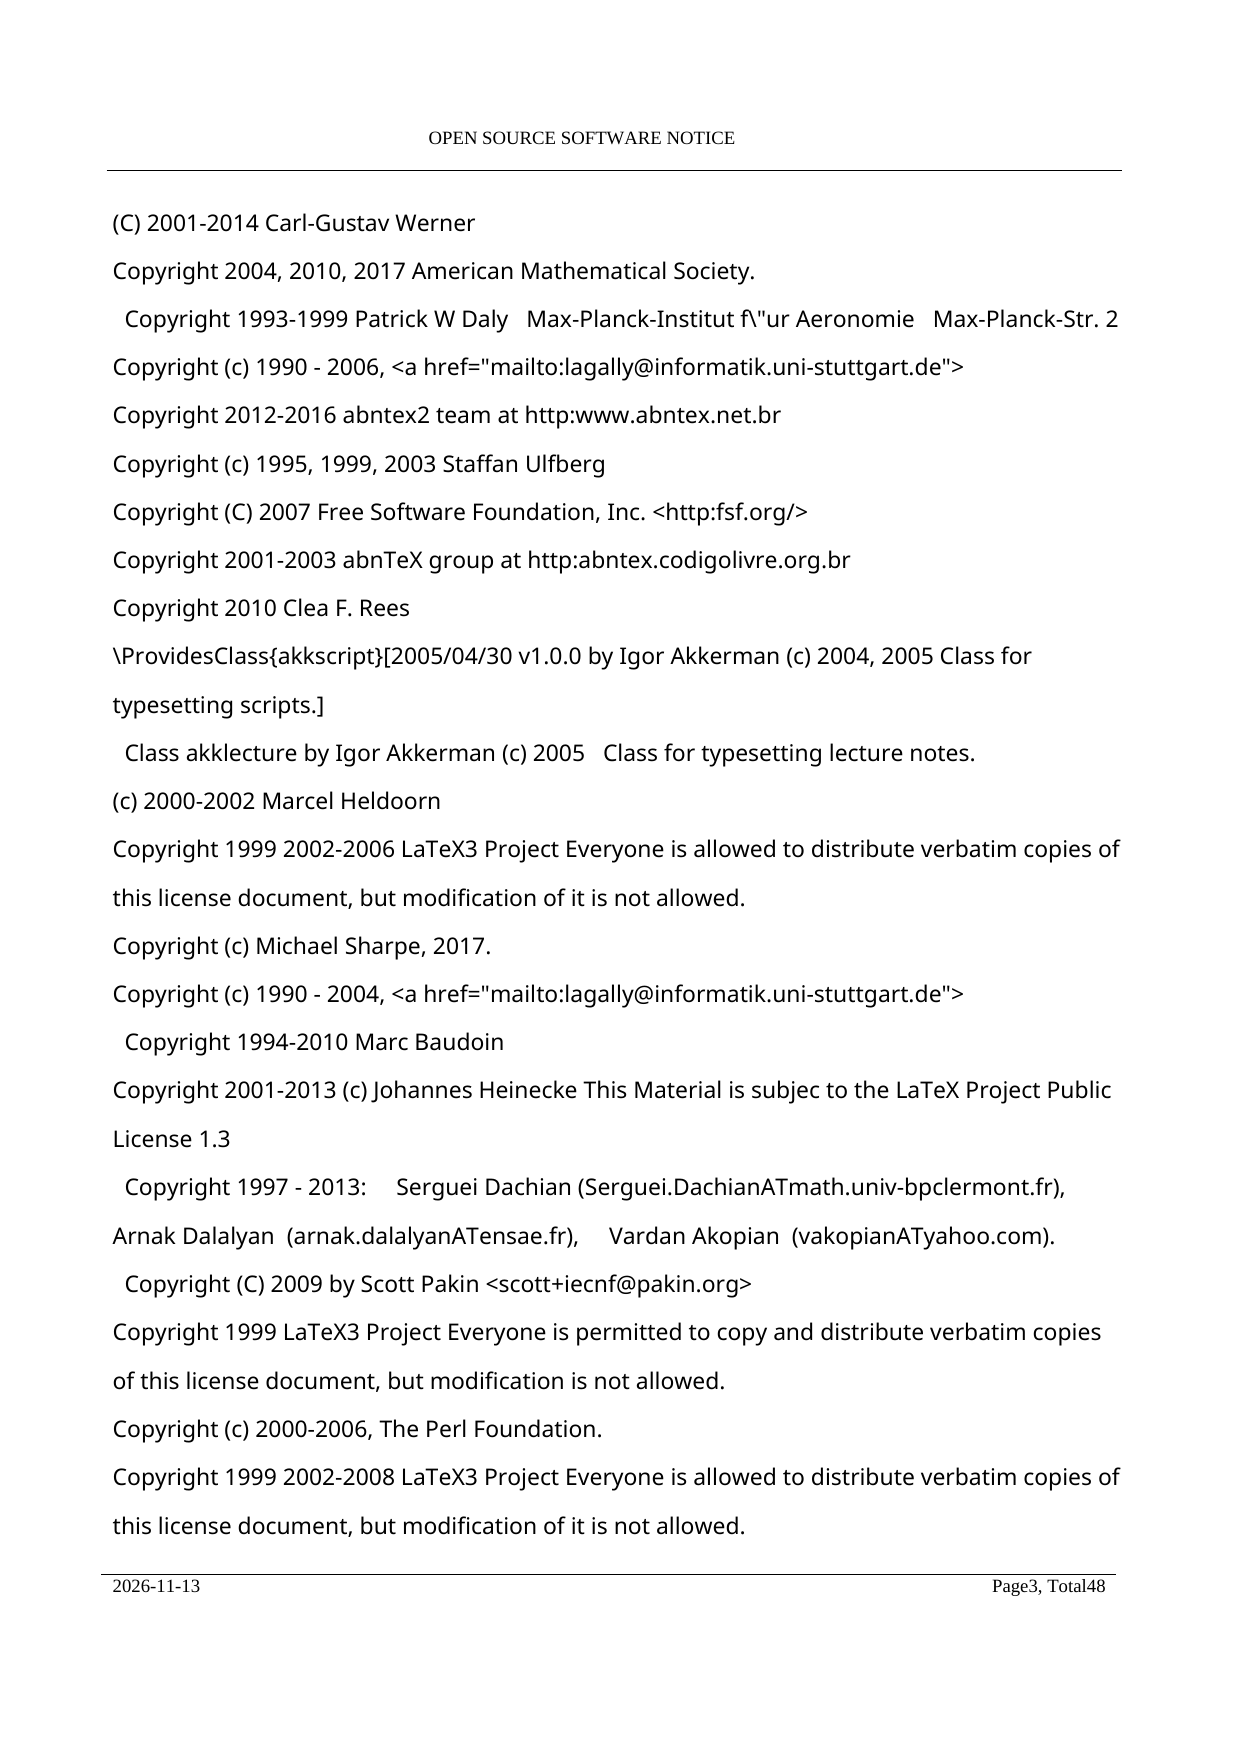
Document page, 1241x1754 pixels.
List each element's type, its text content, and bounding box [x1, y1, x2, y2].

text Copyright 1993-1999 Patrick W Daly Max-Planck-Institut f\"ur Aeronomie Max-Planck-Str. 2 [112, 303, 1128, 335]
text Copyright 2012-2016 abntex2 team at http:www.abntex.net.br [112, 399, 1128, 431]
text Copyright (c) 1995, 1999, 2003 Staffan Ulfberg [112, 447, 1128, 479]
text Copyright 2001-2013 (c) Johannes Heinecke This Material is subjec to the LaTeX Project Public Li­cense 1.3 [112, 1074, 1128, 1155]
text Copyright (C) 2009 by Scott Pakin <scott+iecnf@pakin.org> [112, 1268, 1128, 1300]
text Copyright 2004, 2010, 2017 American Mathematical Society. [112, 254, 1128, 287]
text Copyright 1997 - 2013: Serguei Dachian (Serguei.DachianATmath.univ-bpclermont.fr), Arnak Dalalyan (arnak.dalalyanATensae.fr), Vardan Akopian (vakopianATyahoo.com). [112, 1171, 1128, 1252]
text Copyright 2001-2003 abnTeX group at http:abntex.codigolivre.org.br [112, 543, 1128, 576]
text Copyright (C) 2007 Free Software Foundation, Inc. <http:fsf.org/> [112, 495, 1128, 528]
text \ProvidesClass{akkscript}[2005/04/30 v1.0.0 by Igor Akkerman (c) 2004, 2005 Class for typesetting scripts.] [112, 639, 1128, 721]
text Copyright (c) Michael Sharpe, 2017. [112, 929, 1128, 962]
text Copyright 1999 2002-2006 LaTeX3 Project Everyone is allowed to distribute verbatim copies of this license document, but modification of it is not allowed. [112, 833, 1128, 914]
text Copyright (c) 2000-2006, The Perl Foundation. [112, 1413, 1128, 1445]
text Copyright 1994-2010 Marc Baudoin [112, 1026, 1128, 1058]
text (C) 2001-2014 Carl-Gustav Werner [112, 206, 1128, 239]
text Class akklecture by Igor Akkerman (c) 2005 Class for typesetting lecture notes. [112, 736, 1128, 769]
text Copyright 1999 LaTeX3 Project Everyone is permitted to copy and distribute verbatim copies of this license document, but modification is not allowed. [112, 1316, 1128, 1397]
text Copyright (c) 1990 - 2006, <a href="mailto:lagally@informatik.uni-stuttgart.de"> [112, 351, 1128, 383]
text Copyright 1999 2002-2008 LaTeX3 Project Everyone is allowed to distribute verbatim copies of this license document, but modification of it is not allowed. [112, 1461, 1128, 1542]
text (c) 2000-2002 Marcel Heldoorn [112, 784, 1128, 817]
text Copyright (c) 1990 - 2004, <a href="mailto:lagally@informatik.uni-stuttgart.de"> [112, 978, 1128, 1010]
text Copyright 2010 Clea F. Rees [112, 591, 1128, 624]
